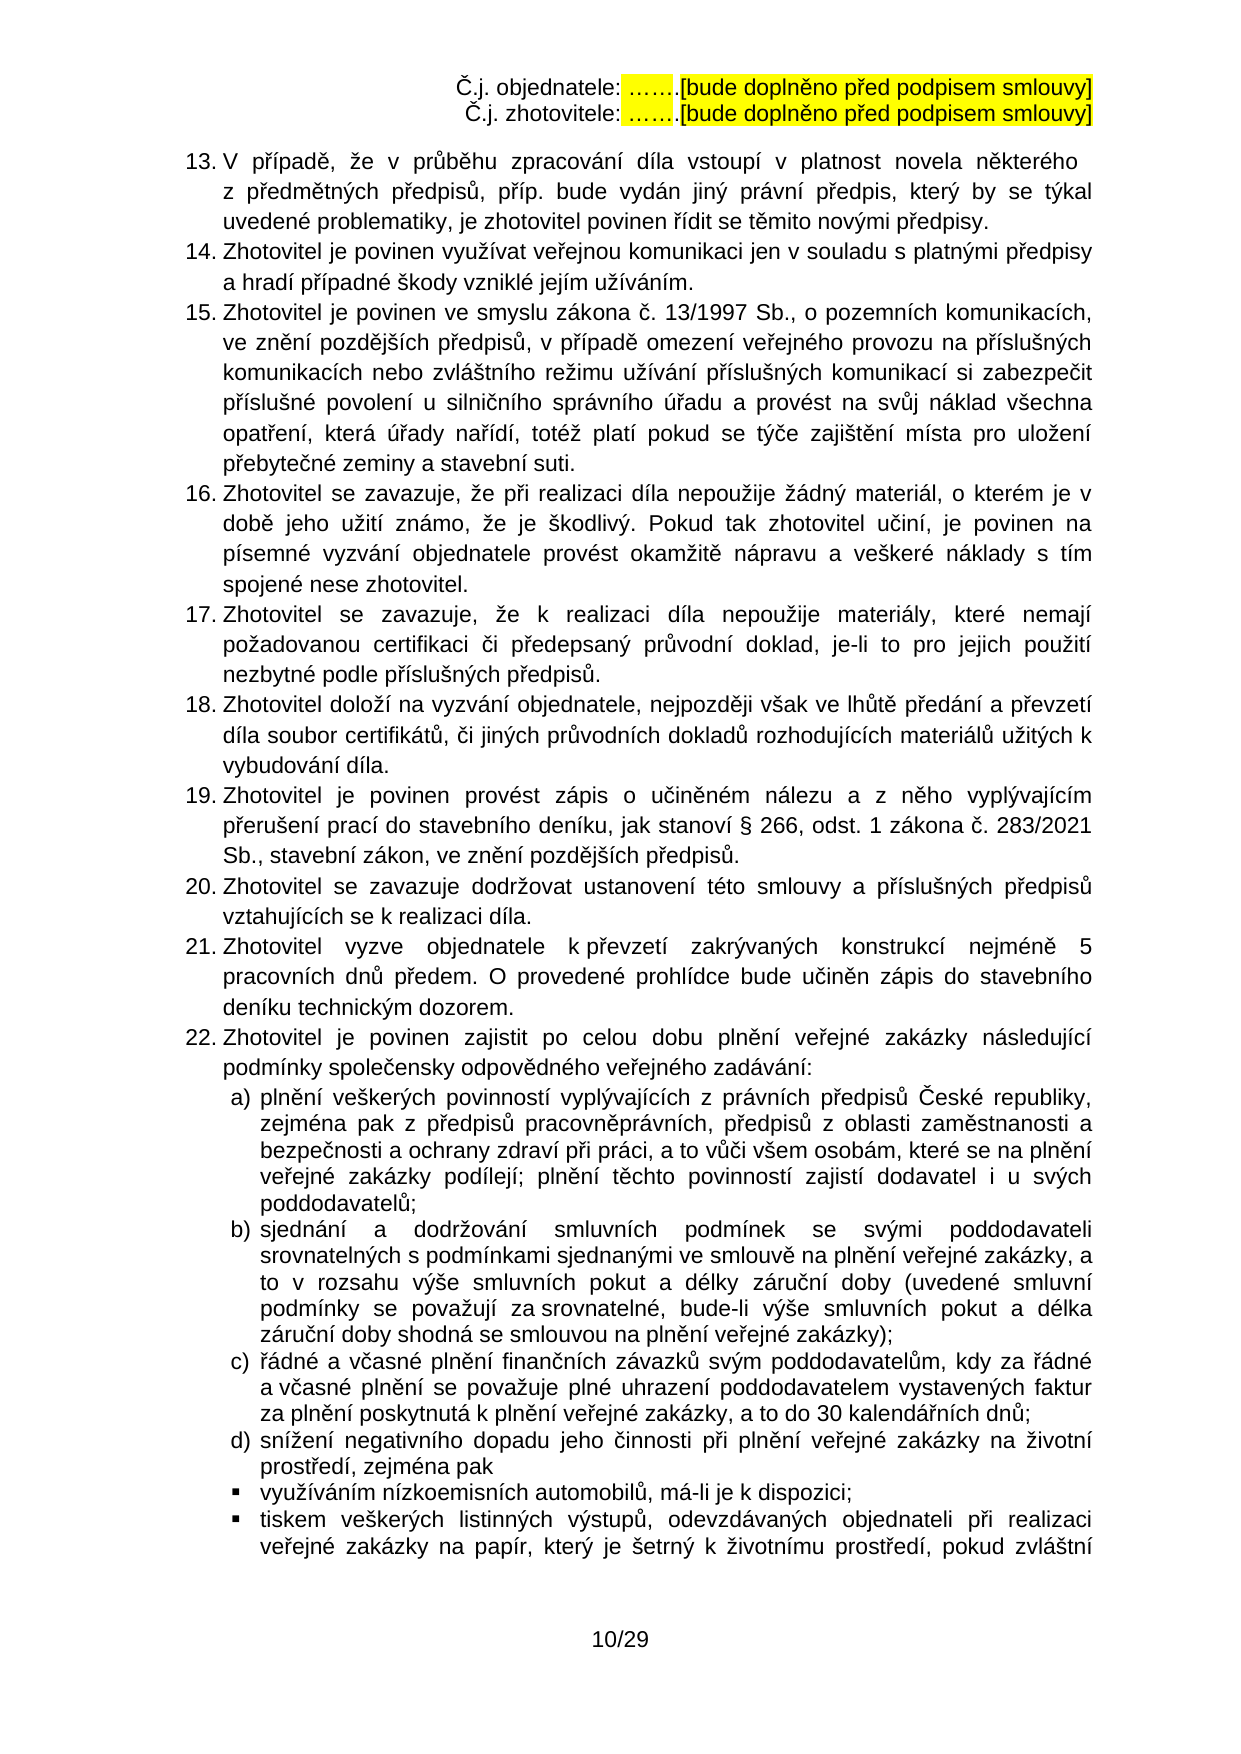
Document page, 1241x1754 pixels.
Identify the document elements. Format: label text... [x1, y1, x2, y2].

list V případě, že v průběhu zpracování díla vstoupí v platnost novela některého z předmětných předpisů, příp. bude vydán jiný právní předpis, který by se týkal uvedené problematiky, je zhotovitel povinen řídit se těmito novými předpisy. [185, 148, 1093, 234]
list plnění veškerých povinností vyplývajících z právních předpisů České republiky, zejména pak z předpisů pracovněprávních, předpisů z oblasti zaměstnanosti a bezpečnosti a ochrany zdraví při práci, a to vůči všem osobám, které se na plnění veřejné zakázky podílejí; plnění těchto povinností zajistí dodavatel i u svých poddodavatelů; [230, 1084, 1093, 1216]
list sjednání a dodržování smluvních podmínek se svými poddodavateli srovnatelných s podmínkami sjednanými ve smlouvě na plnění veřejné zakázky, a to v rozsahu výše smluvních pokut a délky záruční doby (uvedené smluvní podmínky se považují za srovnatelné, bude-li výše smluvních pokut a délka záruční doby shodná se smlouvou na plnění veřejné zakázky); [230, 1216, 1093, 1348]
list snížení negativního dopadu jeho činnosti při plnění veřejné zakázky na životní prostředí, zejména pak [230, 1427, 1093, 1479]
list Zhotovitel vyzve objednatele k převzetí zakrývaných konstrukcí nejméně 5 pracovních dnů předem. O provedené prohlídce bude učiněn zápis do stavebního deníku technickým dozorem. [185, 933, 1093, 1020]
list Zhotovitel je povinen využívat veřejnou komunikaci jen v souladu s platnými předpisy a hradí případné škody vzniklé jejím užíváním. [185, 238, 1093, 295]
list Zhotovitel doloží na vyzvání objednatele, nejpozději však ve lhůtě předání a převzetí díla soubor certifikátů, či jiných průvodních dokladů rozhodujících materiálů užitých k vybudování díla. [185, 691, 1093, 778]
list řádné a včasné plnění finančních závazků svým poddodavatelům, kdy za řádné a včasné plnění se považuje plné uhrazení poddodavatelem vystavených faktur za plnění poskytnutá k plnění veřejné zakázky, a to do 30 kalendářních dnů; [230, 1348, 1093, 1427]
list Zhotovitel se zavazuje dodržovat ustanovení této smlouvy a příslušných předpisů vztahujících se k realizaci díla. [185, 873, 1093, 929]
list Zhotovitel je povinen zajistit po celou dobu plnění veřejné zakázky následující podmínky společensky odpovědného veřejného zadávání: [185, 1024, 1093, 1080]
list Zhotovitel se zavazuje, že k realizaci díla nepoužije materiály, které nemají požadovanou certifikaci či předepsaný průvodní doklad, je-li to pro jejich použití nezbytné podle příslušných předpisů. [185, 601, 1093, 687]
list Zhotovitel je povinen ve smyslu zákona č. 13/1997 Sb., o pozemních komunikacích, ve znění pozdějších předpisů, v případě omezení veřejného provozu na příslušných komunikacích nebo zvláštního režimu užívání příslušných komunikací si zabezpečit příslušné povolení u silničního správního úřadu a provést na svůj náklad všechna opatření, která úřady nařídí, totéž platí pokud se týče zajištění místa pro uložení přebytečné zeminy a stavební suti. [185, 299, 1093, 476]
list Zhotovitel je povinen provést zápis o učiněném nálezu a z něho vyplývajícím přerušení prací do stavebního deníku, jak stanoví § 266, odst. 1 zákona č. 283/2021 Sb., stavební zákon, ve znění pozdějších předpisů. [185, 782, 1093, 869]
list Zhotovitel se zavazuje, že při realizaci díla nepoužije žádný materiál, o kterém je v době jeho užití známo, že je škodlivý. Pokud tak zhotovitel učiní, je povinen na písemné vyzvání objednatele provést okamžitě nápravu a veškeré náklady s tím spojené nese zhotovitel. [185, 480, 1093, 597]
list využíváním nízkoemisních automobilů, má-li je k dispozici; [230, 1479, 1093, 1506]
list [230, 1506, 1093, 1560]
